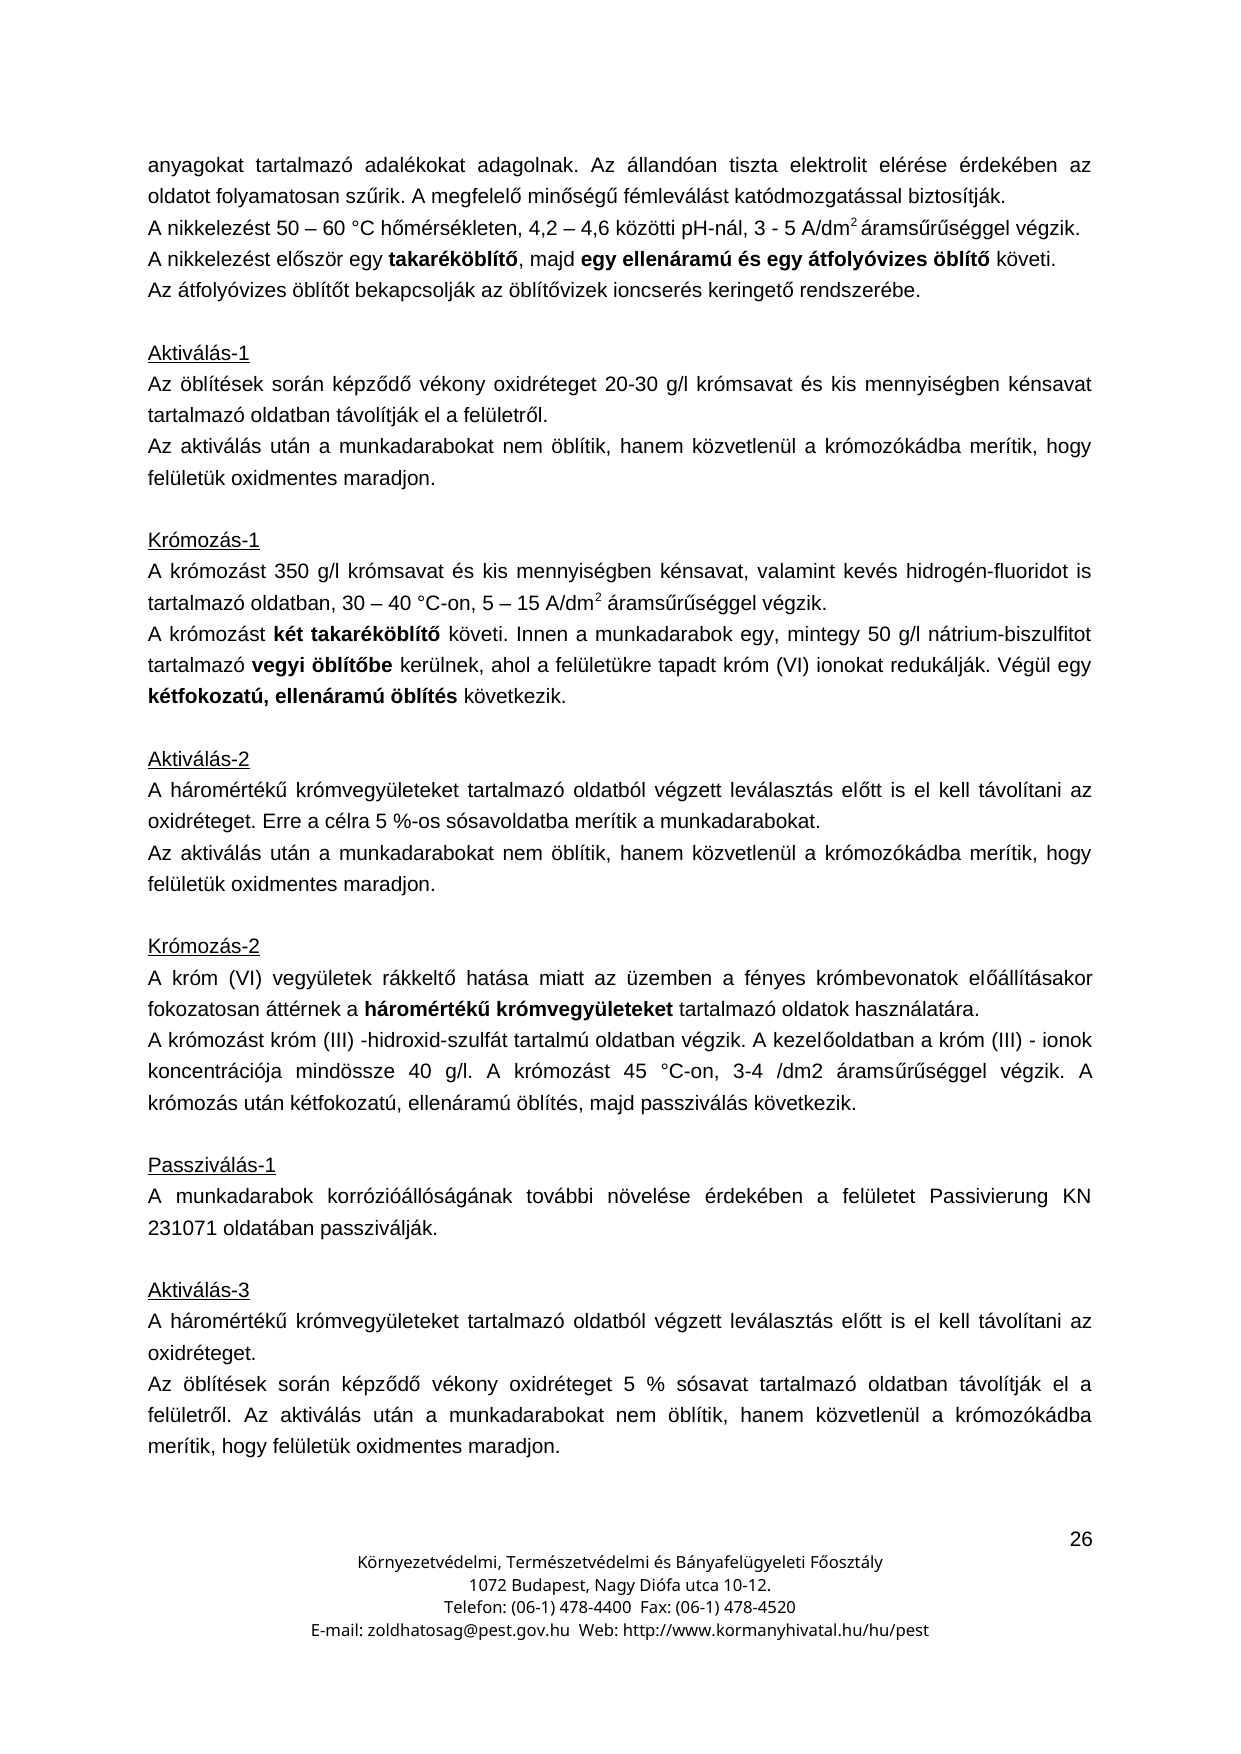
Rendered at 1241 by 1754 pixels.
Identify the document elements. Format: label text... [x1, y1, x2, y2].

text Aktiválás-3 [148, 1273, 1093, 1304]
text A nikkelezést először egy takaréköblítő, majd egy ellenáramú és egy átfolyóvizes öblítő követi. [148, 241, 1093, 273]
text A háromértékű krómvegyületeket tartalmazó oldatból végzett leválasztás előtt is el kell távolítani az oxidréteget. Erre a célra 5 %-os sósavoldatba merítik a munkadarabokat. [148, 773, 1093, 835]
text Az aktiválás után a munkadarabokat nem öblítik, hanem közvetlenül a krómozókádba merítik, hogy felületük oxidmentes maradjon. [148, 429, 1093, 491]
text A nikkelezést 50 – 60 °C hőmérsékleten, 4,2 – 4,6 közötti pH-nál, 3 - 5 A/dm2 áramsűrűséggel végzik. [148, 210, 1093, 241]
text Krómozás-2 [148, 929, 1093, 960]
text Az öblítések során képződő vékony oxidréteget 5 % sósavat tartalmazó oldatban távolítják el a felületről. Az aktiválás után a munkadarabokat nem öblítik, hanem közvetlenül a krómozókádba merítik, hogy felületük oxidmentes maradjon. [148, 1366, 1093, 1460]
text A króm (VI) vegyületek rákkeltő hatása miatt az üzemben a fényes krómbevonatok előállításakor fokozatosan áttérnek a háromértékű krómvegyületeket tartalmazó oldatok használatára. [148, 960, 1093, 1023]
text Az átfolyóvizes öblítőt bekapcsolják az öblítővizek ioncserés keringető rendszerébe. [148, 273, 1093, 304]
text A krómozást króm (III) -hidroxid-szulfát tartalmú oldatban végzik. A kezelőoldatban a króm (III) - ionok koncentrációja mindössze 40 g/l. A krómozást 45 °C-on, 3-4 /dm2 áramsűrűséggel végzik. A krómozás után kétfokozatú, ellenáramú öblítés, majd passziválás következik. [148, 1023, 1093, 1116]
text Aktiválás-1 [148, 335, 1093, 366]
text Az aktiválás után a munkadarabokat nem öblítik, hanem közvetlenül a krómozókádba merítik, hogy felületük oxidmentes maradjon. [148, 835, 1093, 898]
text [148, 148, 1093, 210]
text Krómozás-1 [148, 523, 1093, 554]
text Az öblítések során képződő vékony oxidréteget 20-30 g/l krómsavat és kis mennyiségben kénsavat tartalmazó oldatban távolítják el a felületről. [148, 366, 1093, 429]
text Passziválás-1 [148, 1148, 1093, 1179]
text Aktiválás-2 [148, 741, 1093, 773]
text A krómozást két takaréköblítő követi. Innen a munkadarabok egy, mintegy 50 g/l nátrium-biszulfitot tartalmazó vegyi öblítőbe kerülnek, ahol a felületükre tapadt króm (VI) ionokat redukálják. Végül egy kétfokozatú, ellenáramú öblítés következik. [148, 616, 1093, 710]
text A háromértékű krómvegyületeket tartalmazó oldatból végzett leválasztás előtt is el kell távolítani az oxidréteget. [148, 1304, 1093, 1366]
text A krómozást 350 g/l krómsavat és kis mennyiségben kénsavat, valamint kevés hidrogén-fluoridot is tartalmazó oldatban, 30 – 40 °C-on, 5 – 15 A/dm2 áramsűrűséggel végzik. [148, 554, 1093, 616]
text A munkadarabok korrózióállóságának további növelése érdekében a felületet Passivierung KN 231071 oldatában passziválják. [148, 1179, 1093, 1241]
